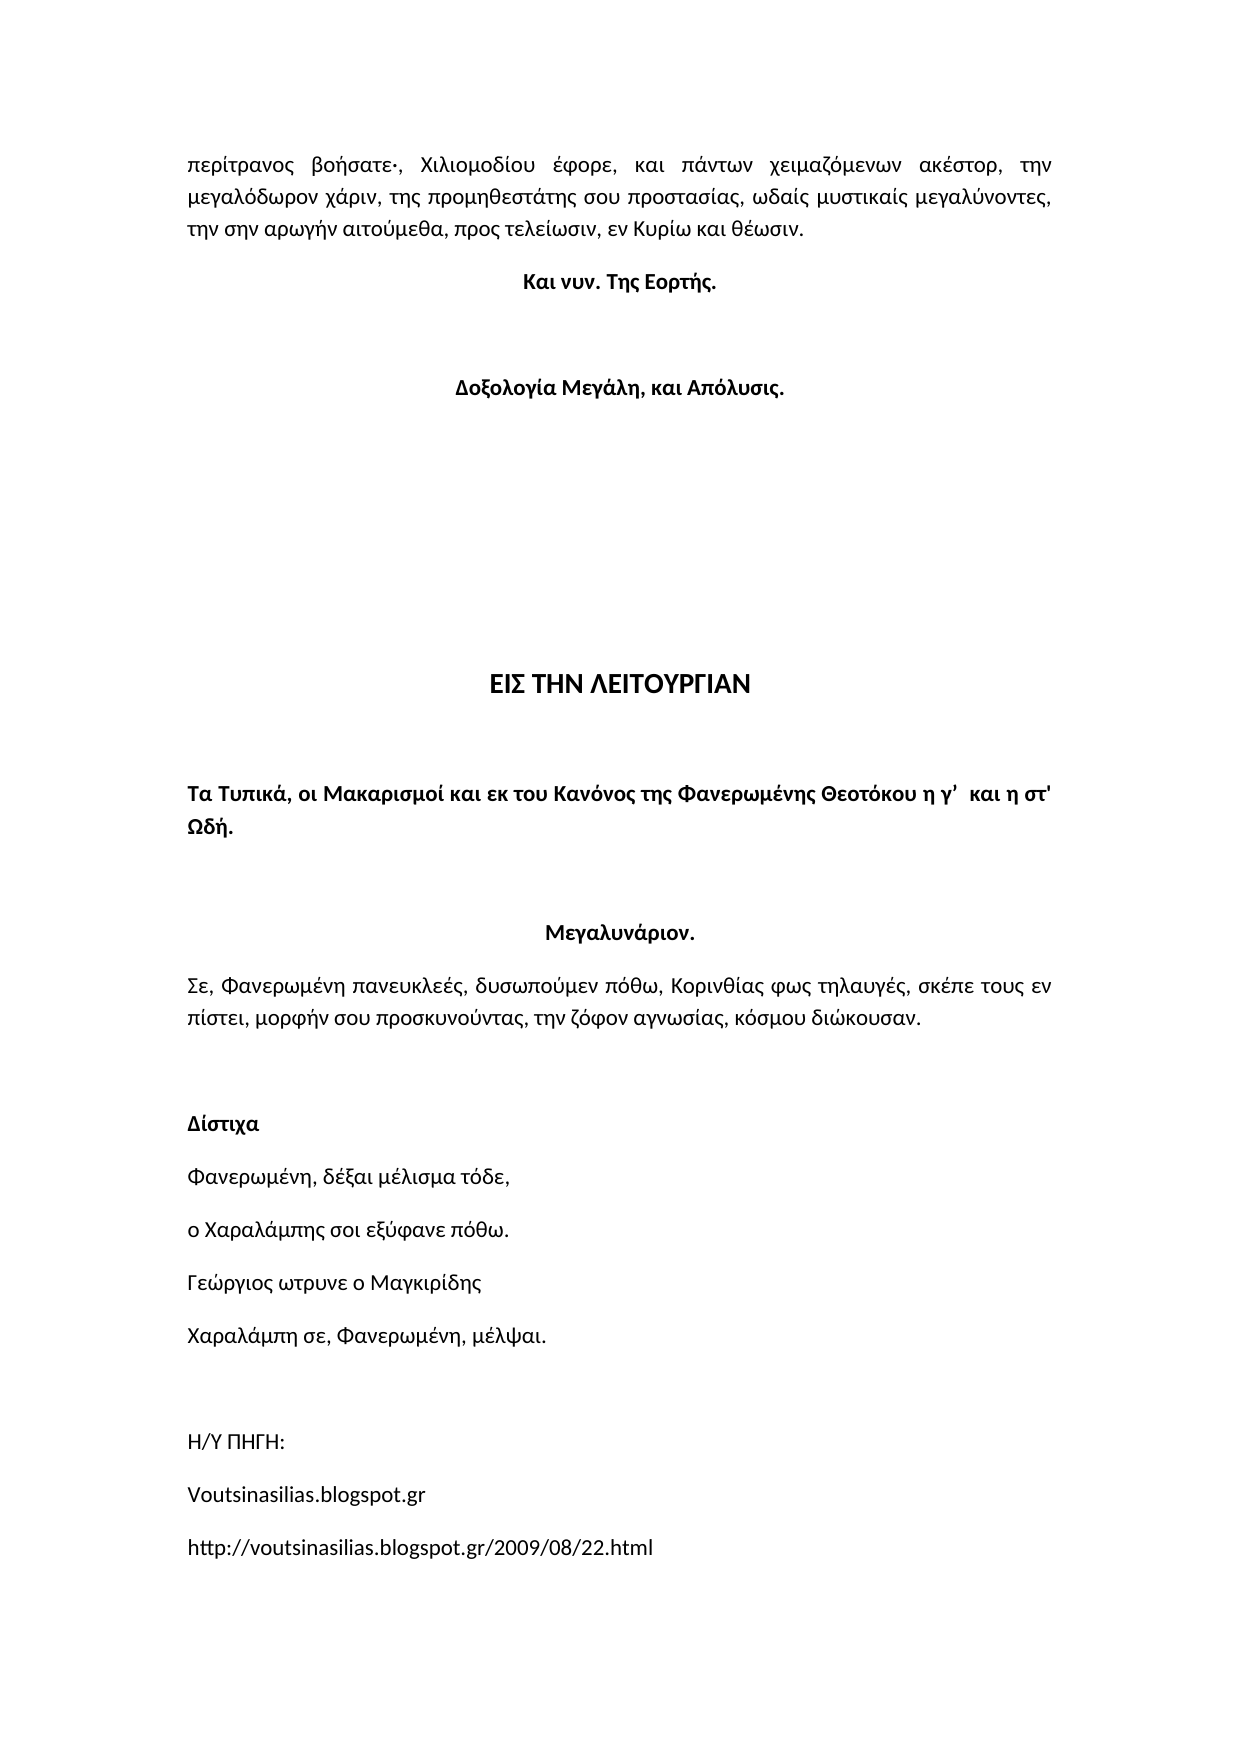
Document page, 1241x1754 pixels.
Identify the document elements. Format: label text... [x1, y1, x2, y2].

text ΕΙΣ ΤΗΝ ΛΕΙΤΟΥΡΓΙΑΝ [187, 665, 1053, 700]
text Και νυν. Της Εορτής. [187, 267, 1053, 295]
text Χαραλάμπη σε, Φανερωμένη, μέλψαι. [187, 1321, 1053, 1349]
text Σε, Φανερωμένη πανευκλεές, δυσωπούμεν πόθω, Κορινθίας φως τηλαυγές, σκέπε τους εν πίστει, μορφήν σου προσκυνούντας, την ζόφον αγνωσίας, κόσμου διώκουσαν. [187, 971, 1053, 1031]
text Δοξολογία Μεγάλη, και Απόλυσις. [187, 373, 1053, 401]
text Δίστιχα [187, 1109, 1053, 1137]
text ο Χαραλάμπης σοι εξύφανε πόθω. [187, 1215, 1053, 1243]
text http://voutsinasilias.blogspot.gr/2009/08/22.html [187, 1533, 1053, 1561]
text Τα Τυπικά, οι Μακαρισμοί και εκ του Κανόνος της Φανερωμένης Θεοτόκου η γ’ και η στ' Ωδή. [187, 779, 1053, 840]
text Μεγαλυνάριον. [187, 918, 1053, 946]
text Η/Υ ΠΗΓΗ: [187, 1427, 1053, 1455]
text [187, 150, 1053, 242]
text Voutsinasilias.blogspot.gr [187, 1480, 1053, 1508]
text Γεώργιος ωτρυνε ο Μαγκιρίδης [187, 1268, 1053, 1296]
text Φανερωμένη, δέξαι μέλισμα τόδε, [187, 1162, 1053, 1190]
